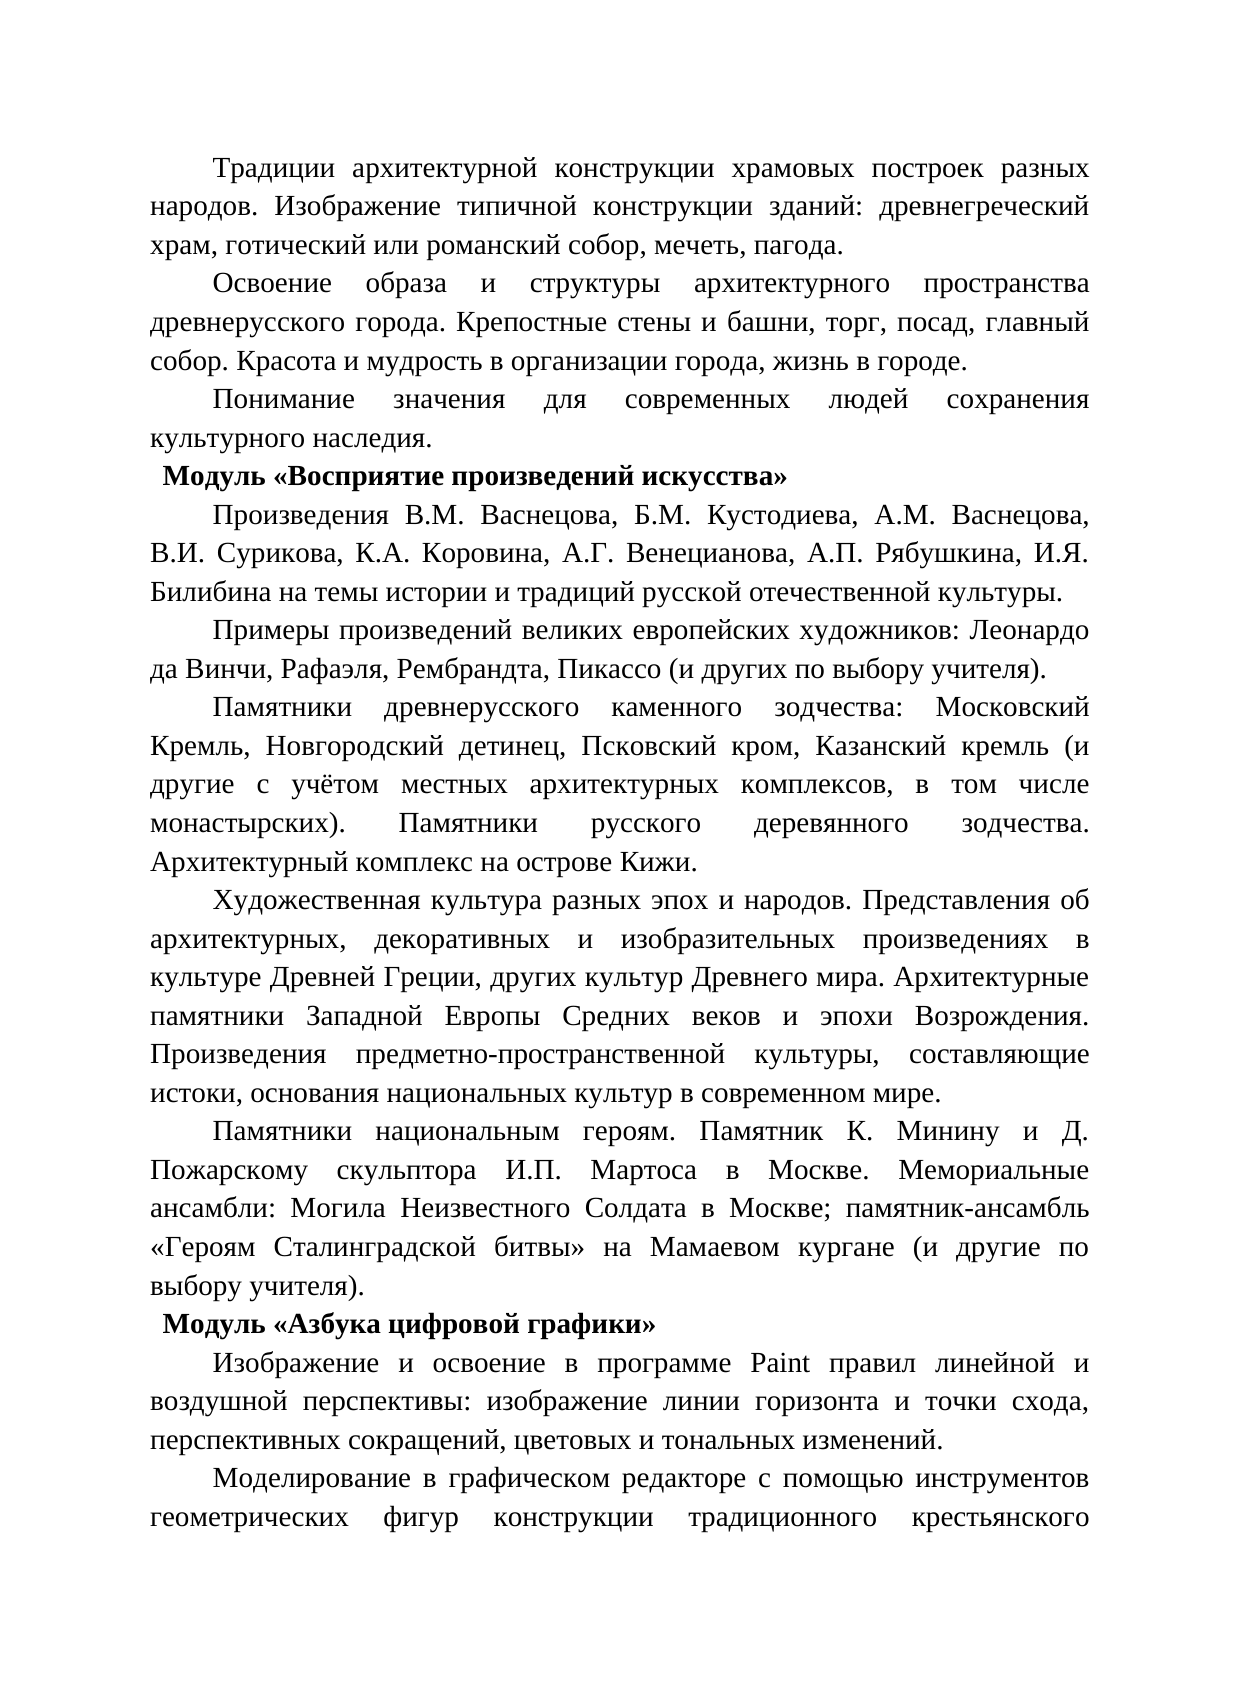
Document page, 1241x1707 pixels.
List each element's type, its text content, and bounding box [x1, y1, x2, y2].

text Освоение образа и структуры архитектурного пространства древнерусского города. Крепостные стены и башни, торг, посад, главный собор. Красота и мудрость в организации города, жизнь в городе. [150, 266, 1090, 376]
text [150, 1460, 1090, 1532]
text Модуль «Восприятие произведений искусства» [162, 458, 1090, 492]
text Произведения В.М. Васнецова, Б.М. Кустодиева, А.М. Васнецова, В.И. Сурикова, К.А. Коровина, А.Г. Венецианова, А.П. Рябушкина, И.Я. Билибина на темы истории и традиций русской отечественной культуры. [150, 497, 1090, 607]
text Традиции архитектурной конструкции храмовых построек разных народов. Изображение типичной конструкции зданий: древнегреческий храм, готический или романский собор, мечеть, пагода. [150, 150, 1090, 261]
text Изображение и освоение в программе Paint правил линейной и воздушной перспективы: изображение линии горизонта и точки схода, перспективных сокращений, цветовых и тональных изменений. [150, 1345, 1090, 1455]
text Модуль «Азбука цифровой графики» [162, 1306, 1090, 1340]
text Памятники древнерусского каменного зодчества: Московский Кремль, Новгородский детинец, Псковский кром, Казанский кремль (и другие с учётом местных архитектурных комплексов, в том числе монастырских). Памятники русского деревянного зодчества. Архитектурный комплекс на острове Кижи. [150, 689, 1090, 877]
text Художественная культура разных эпох и народов. Представления об архитектурных, декоративных и изобразительных произведениях в культуре Древней Греции, других культур Древнего мира. Архитектурные памятники Западной Европы Средних веков и эпохи Возрождения. Произведения предметно-пространственной культуры, составляющие истоки, основания национальных культур в современном мире. [150, 882, 1090, 1108]
text Понимание значения для современных людей сохранения культурного наследия. [150, 381, 1090, 453]
text Примеры произведений великих европейских художников: Леонардо да Винчи, Рафаэля, Рембрандта, Пикассо (и других по выбору учителя). [150, 612, 1090, 684]
text Памятники национальным героям. Памятник К. Минину и Д. Пожарскому скульптора И.П. Мартоса в Москве. Мемориальные ансамбли: Могила Неизвестного Солдата в Москве; памятник-ансамбль «Героям Сталинградской битвы» на Мамаевом кургане (и другие по выбору учителя). [150, 1113, 1090, 1301]
